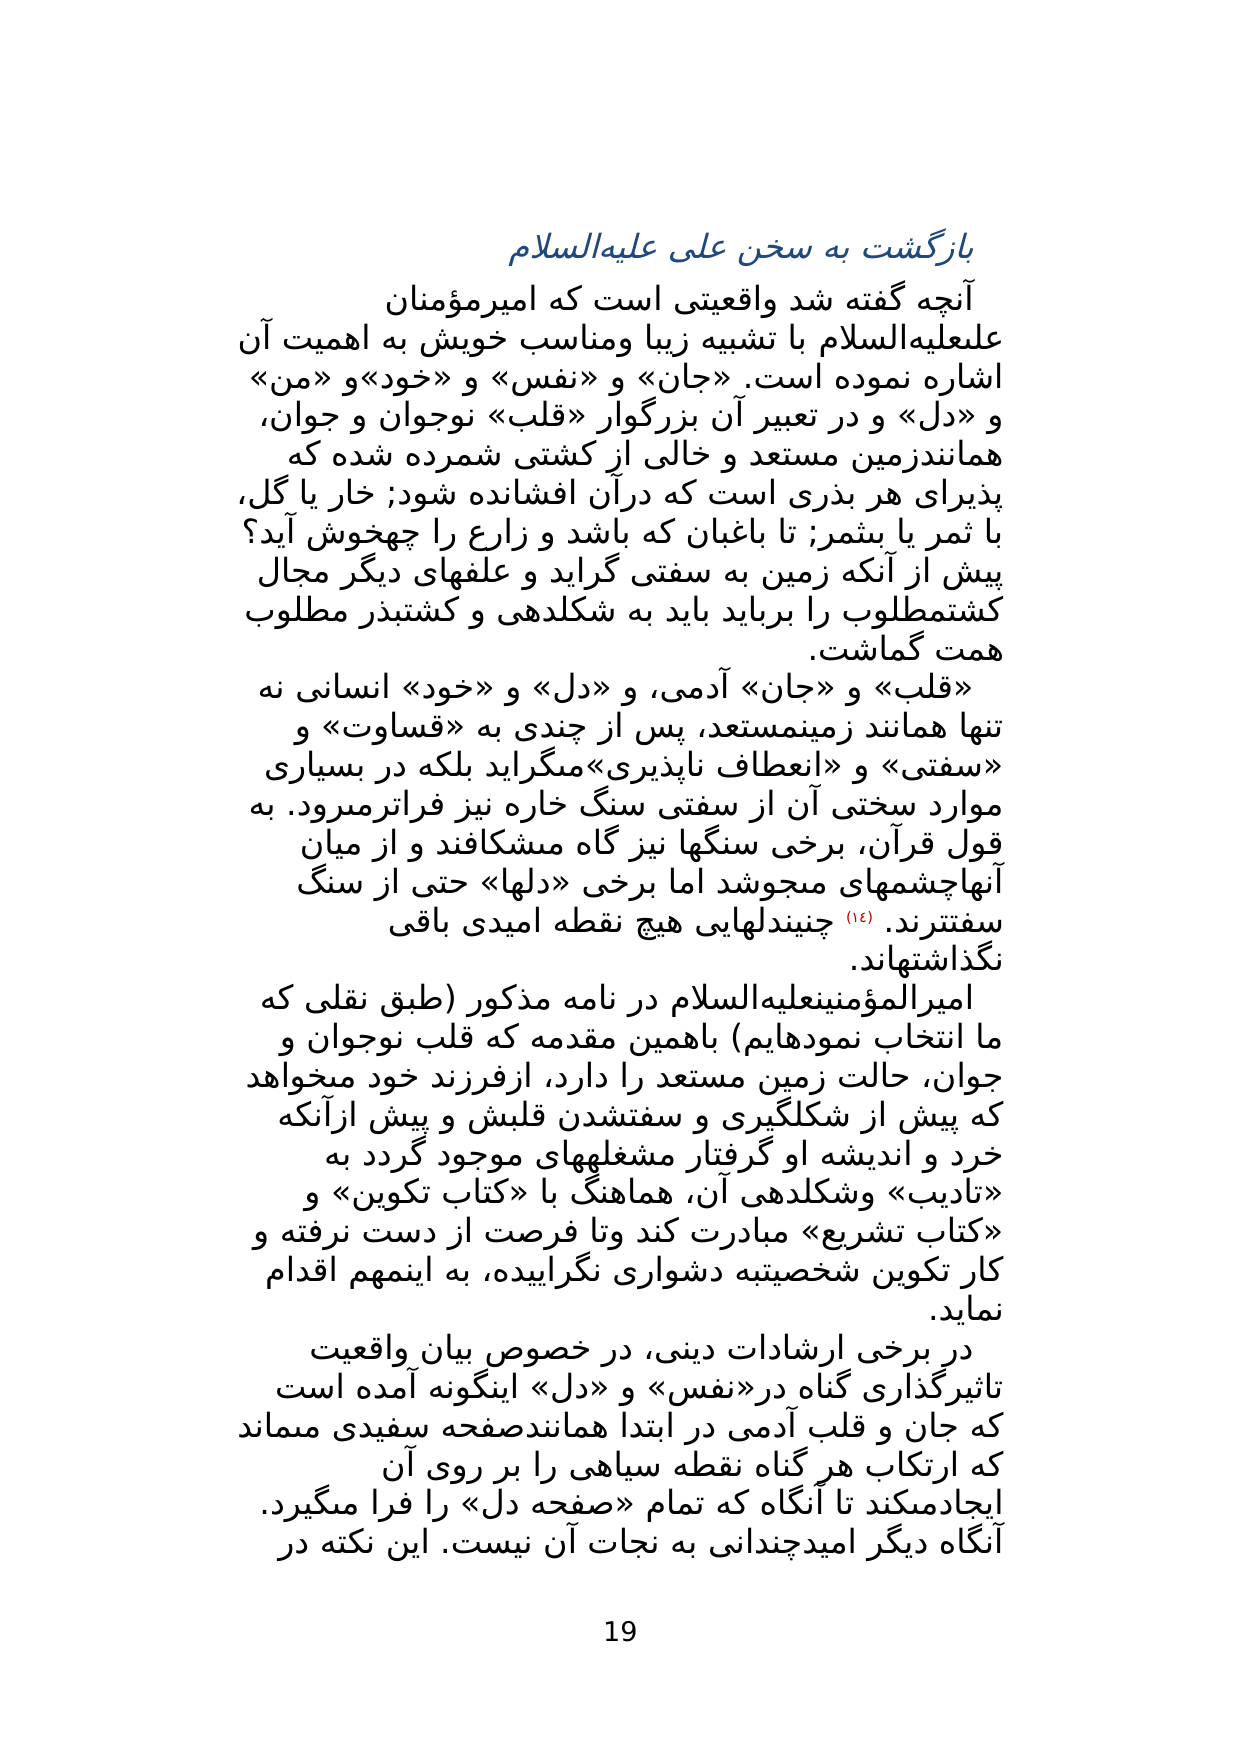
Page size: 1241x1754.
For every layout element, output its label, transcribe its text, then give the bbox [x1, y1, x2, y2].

text آنچه گفته شد واقعيتى است كه اميرمؤمنان علىعليه‌السلام با تشبيه زيبا ومناسب خويش به اهميت آن اشاره نموده است. «جان‏» و «نفس‏» و «خود»و «من‏» و «دل‏» و در تعبير آن بزرگوار «قلب‏» نوجوان و جوان، همانندزمين مستعد و خالى از كشتى شمرده شده كه پذيراى هر بذرى است كه درآن افشانده شود; خار يا گل، با ثمر يا بى‏ثمر; تا باغبان كه باشد و زارع را چه‏خوش آيد؟ پيش از آنكه زمين به سفتى گرايد و علفهاى ديگر مجال كشت‏مطلوب را بربايد بايد به شكل‏دهى و كشت‏بذر مطلوب همت گماشت. [236, 279, 1004, 668]
subtitle بازگشت‏ به سخن على عليه‌السلام [236, 228, 1004, 267]
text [236, 1328, 1004, 1562]
text اميرالمؤمنينعليه‌السلام در نامه مذكور (طبق نقلى كه ما انتخاب نموده‏ايم) باهمين مقدمه كه قلب نوجوان و جوان، حالت زمين مستعد را دارد، ازفرزند خود مى‏خواهد كه پيش از شكل‏گيرى و سفت‏شدن قلبش و پيش ازآنكه خرد و انديشه او گرفتار مشغله‏هاى موجود گردد به «تاديب‏» وشكل‏دهى آن، هماهنگ با «كتاب تكوين‏» و «كتاب تشريع‏» مبادرت كند وتا فرصت از دست نرفته و كار تكوين شخصيت‏به دشوارى نگراييده، به اين‏مهم اقدام نمايد. [236, 979, 1004, 1328]
text «قلب‏» و «جان‏» آدمى، و «دل‏» و «خود» انسانى نه تنها همانند زمين‏مستعد، پس از چندى به «قساوت‏» و «سفتى‏» و «انعطاف ناپذيرى‏»مى‏گرايد بلكه در بسيارى موارد سختى آن از سفتى سنگ خاره نيز فراترمى‏رود. به قول قرآن، برخى سنگها نيز گاه مى‏شكافند و از ميان آنهاچشمه‏اى مى‏جوشد اما برخى «دلها» حتى از سنگ سفت‏ترند. (١٤) چنين‏دلهايى هيچ نقطه اميدى باقى نگذاشته‏اند. [236, 668, 1004, 979]
